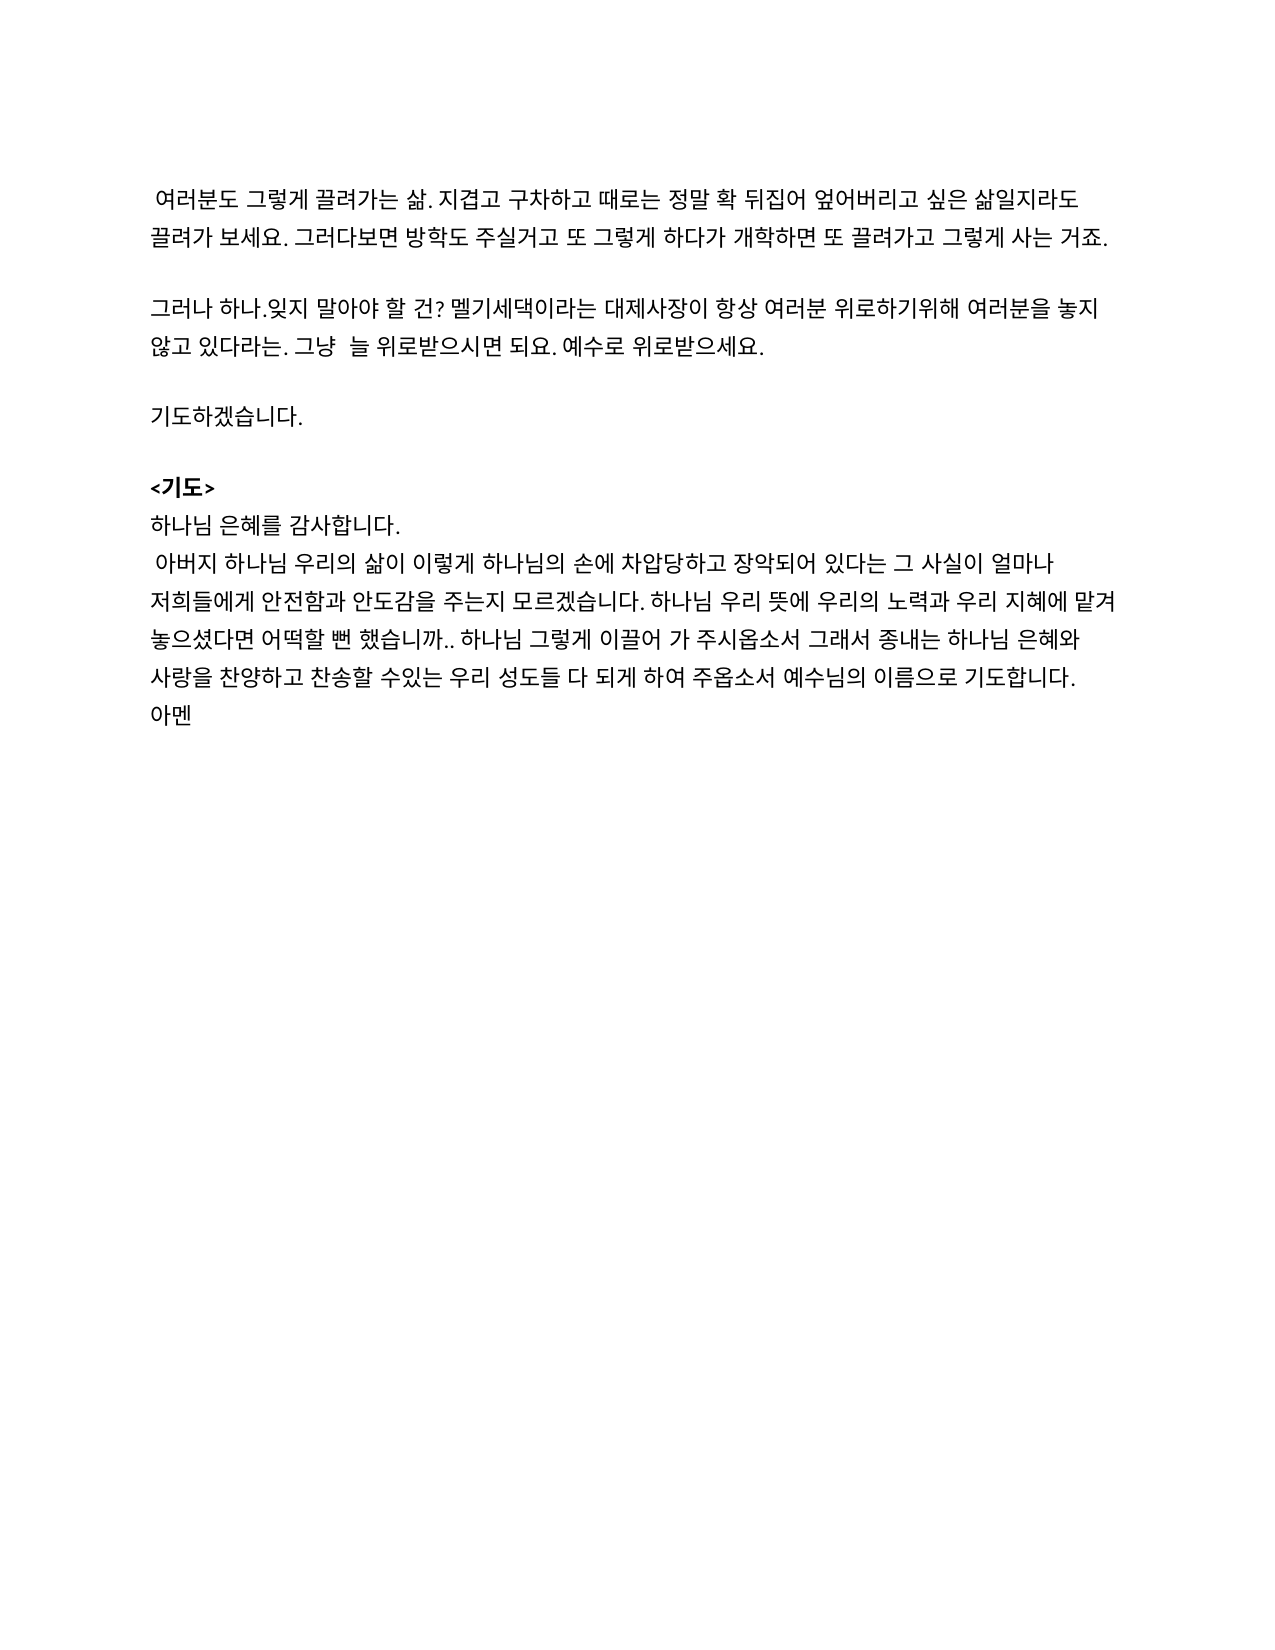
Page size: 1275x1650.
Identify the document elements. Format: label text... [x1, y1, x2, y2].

text 아버지 하나님 우리의 삶이 이렇게 하나님의 손에 차압당하고 장악되어 있다는 그 사실이 얼마나 저희들에게 안전함과 안도감을 주는지 모르겠습니다. 하나님 우리 뜻에 우리의 노력과 우리 지혜에 맡겨 놓으셨다면 어떡할 뻔 했습니까.. 하나님 그렇게 이끌어 가 주시옵소서 그래서 종내는 하나님 은혜와 사랑을 찬양하고 찬송할 수있는 우리 성도들 다 되게 하여 주옵소서 예수님의 이름으로 기도합니다. [150, 546, 1125, 693]
text 기도하겠습니다. [150, 399, 1125, 432]
text 여러분도 그렇게 끌려가는 삶. 지겹고 구차하고 때로는 정말 확 뒤집어 엎어버리고 싶은 삶일지라도 끌려가 보세요. 그러다보면 방학도 주실거고 또 그렇게 하다가 개학하면 또 끌려가고 그렇게 사는 거죠. [150, 182, 1125, 253]
text 아멘 [150, 698, 1125, 731]
text 하나님 은혜를 감사합니다. [150, 507, 1125, 541]
text 그러나 하나.잊지 말아야 할 건? 멜기세댁이라는 대제사장이 항상 여러분 위로하기위해 여러분을 놓지 않고 있다라는. 그냥 늘 위로받으시면 되요. 예수로 위로받으세요. [150, 291, 1125, 362]
text <기도> [150, 469, 1125, 503]
